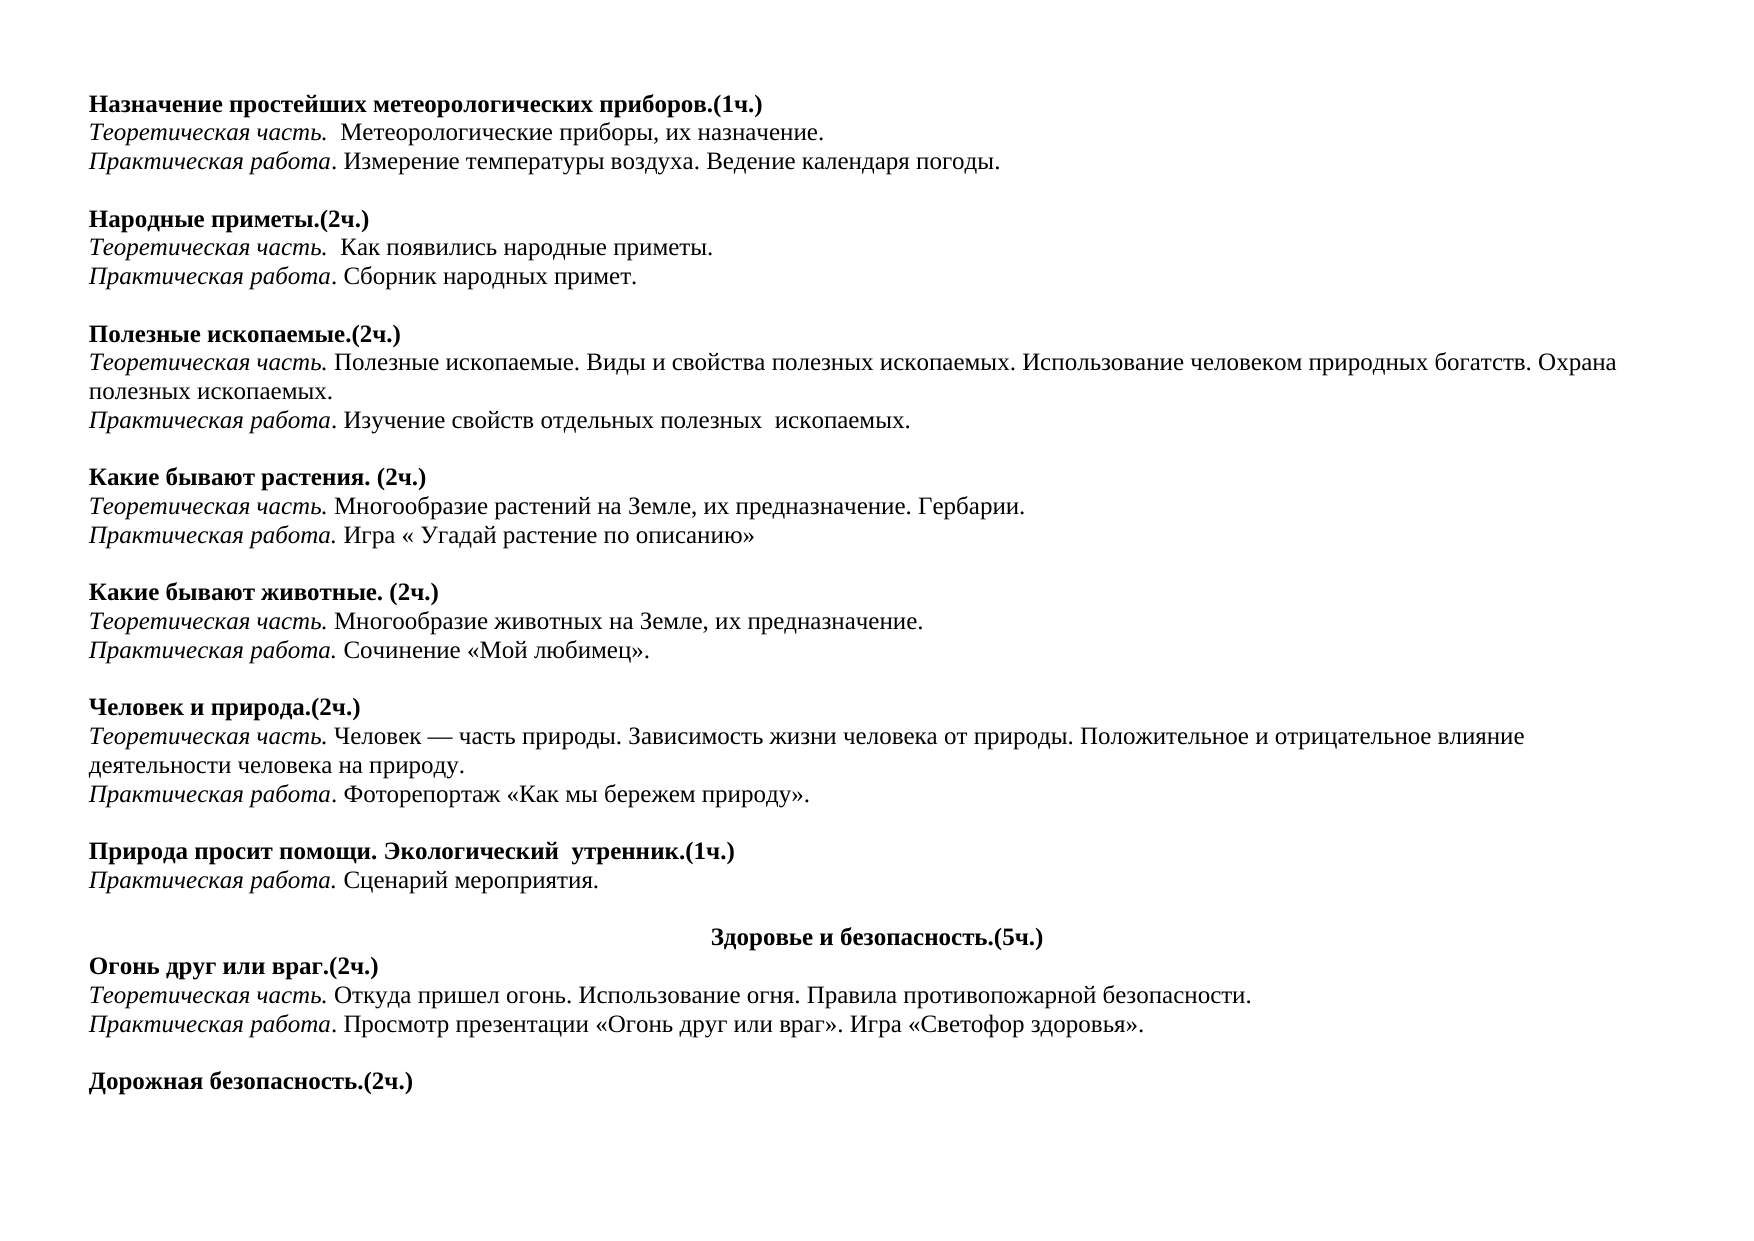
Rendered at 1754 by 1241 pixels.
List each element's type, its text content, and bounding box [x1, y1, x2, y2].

text Теоретическая часть. Как появились народные приметы. [89, 232, 1665, 261]
text Практическая работа. Фоторепортаж «Как мы бережем природу». [89, 779, 1665, 807]
text Теоретическая часть. Многообразие животных на Земле, их предназначение. [89, 606, 1665, 635]
text Дорожная безопасность.(2ч.) [89, 1066, 1665, 1095]
text Огонь друг или враг.(2ч.) [89, 951, 1665, 980]
text Назначение простейших метеорологических приборов.(1ч.) [89, 89, 1665, 117]
text Практическая работа. Измерение температуры воздуха. Ведение календаря погоды. [89, 146, 1665, 175]
text Природа просит помощи. Экологический утренник.(1ч.) [89, 836, 1665, 865]
text Теоретическая часть. Полезные ископаемые. Виды и свойства полезных ископаемых. Использование человеком природных богатств. Охрана полезных ископаемых. Практическая работа. Изучение свойств отдельных полезных ископаемых. [89, 347, 1665, 434]
text Какие бывают животные. (2ч.) [89, 577, 1665, 606]
text Теоретическая часть. Откуда пришел огонь. Использование огня. Правила противопожарной безопасности. [89, 980, 1665, 1009]
text Полезные ископаемые.(2ч.) [89, 319, 1665, 347]
text Практическая работа. Сочинение «Мой любимец». [89, 635, 1665, 664]
text Человек и природа.(2ч.) [89, 692, 1665, 721]
text Теоретическая часть. Многообразие растений на Земле, их предназначение. Гербарии. [89, 491, 1665, 520]
text Теоретическая часть. Метеорологические приборы, их назначение. [89, 117, 1665, 146]
text Практическая работа. Игра « Угадай растение по описанию» [89, 520, 1665, 549]
text Народные приметы.(2ч.) [89, 204, 1665, 232]
text Практическая работа. Просмотр презентации «Огонь друг или враг». Игра «Светофор здоровья». [89, 1009, 1665, 1037]
text Теоретическая часть. Человек — часть природы. Зависимость жизни человека от природы. Положительное и отрицательное влияние деятельности человека на природу. [89, 721, 1665, 779]
text Практическая работа. Сценарий мероприятия. [89, 865, 1665, 894]
text Практическая работа. Сборник народных примет. [89, 261, 1665, 290]
text Здоровье и безопасность.(5ч.) [89, 922, 1665, 951]
text Какие бывают растения. (2ч.) [89, 462, 1665, 491]
